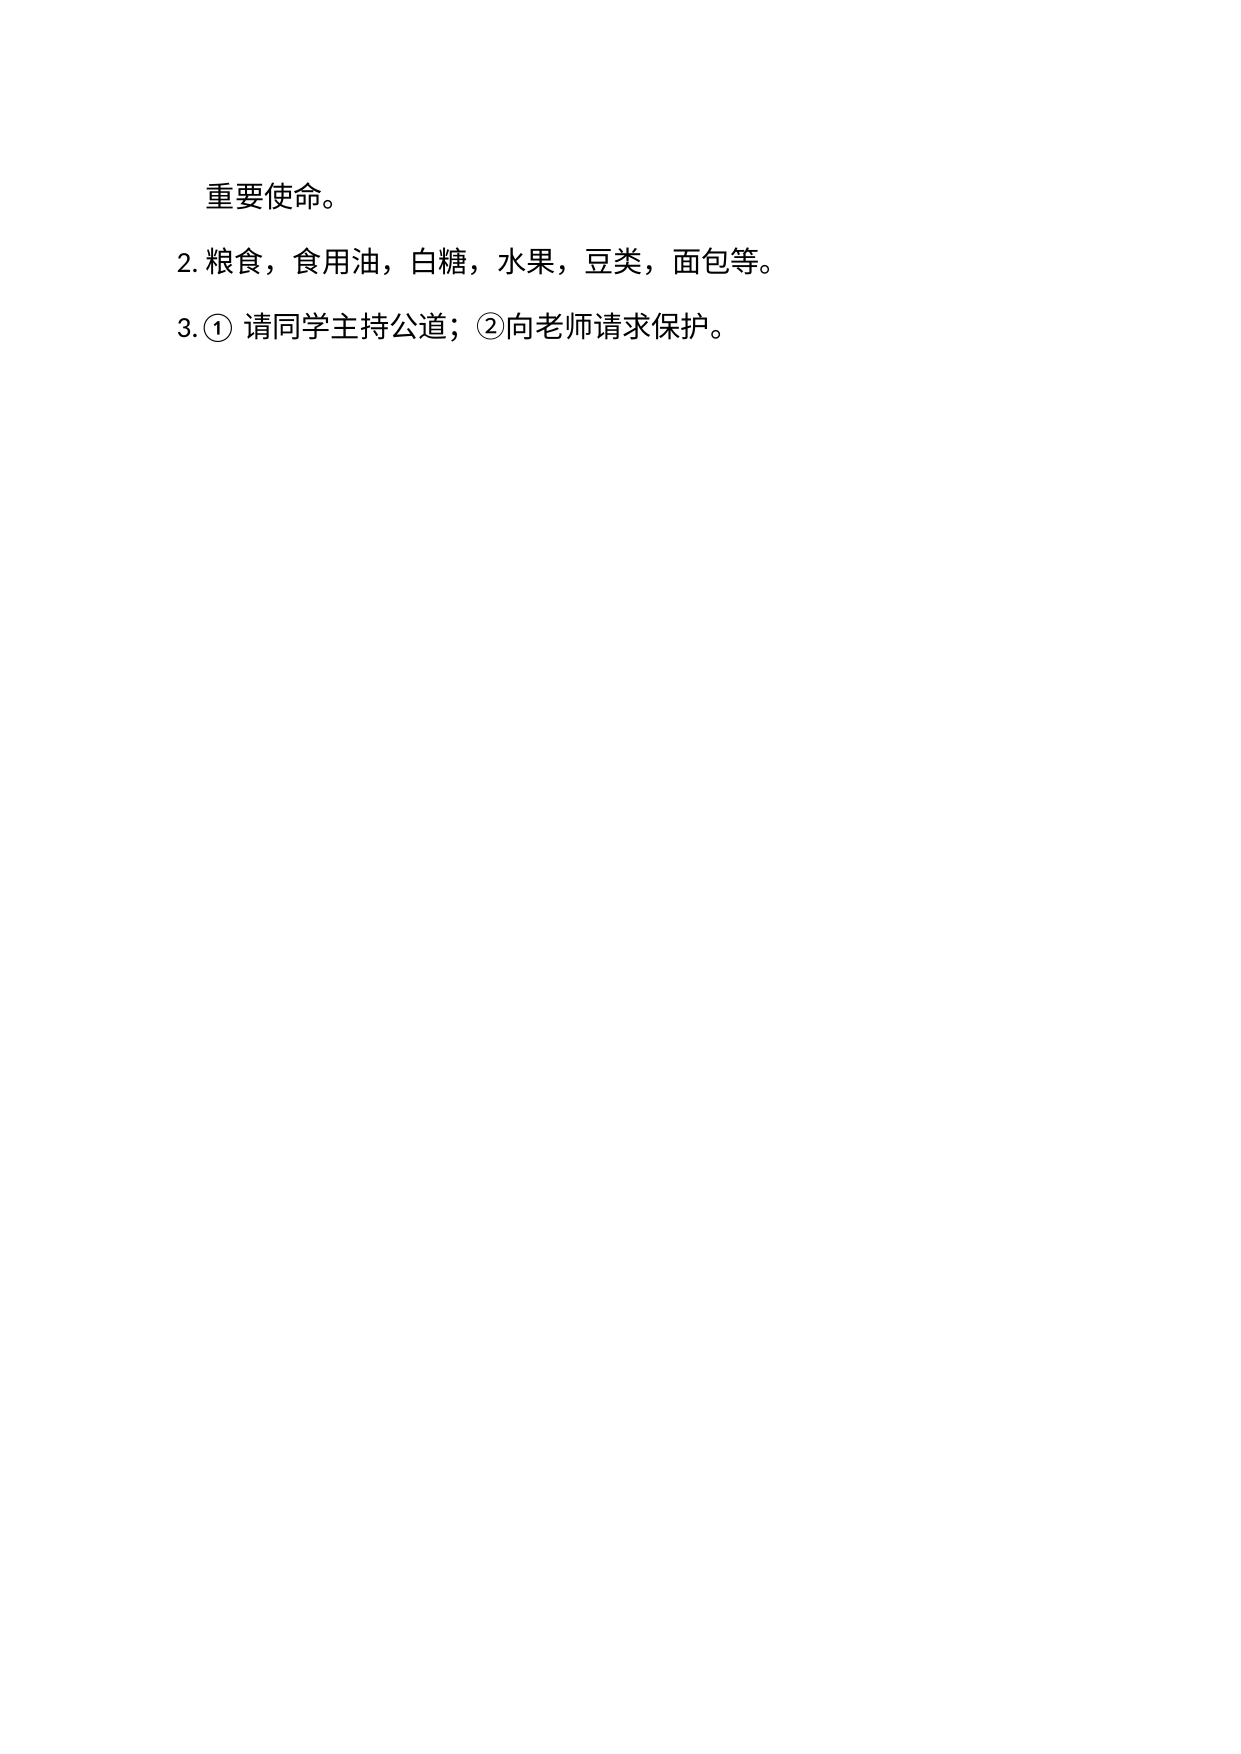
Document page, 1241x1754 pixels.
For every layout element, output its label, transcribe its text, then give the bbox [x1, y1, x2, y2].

list 3.①请同学主持公道；②向老师请求保护。 [118, 292, 1122, 357]
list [118, 162, 1122, 227]
list 2. 粮食，食用油，白糖，水果，豆类，面包等。 [118, 227, 1122, 292]
